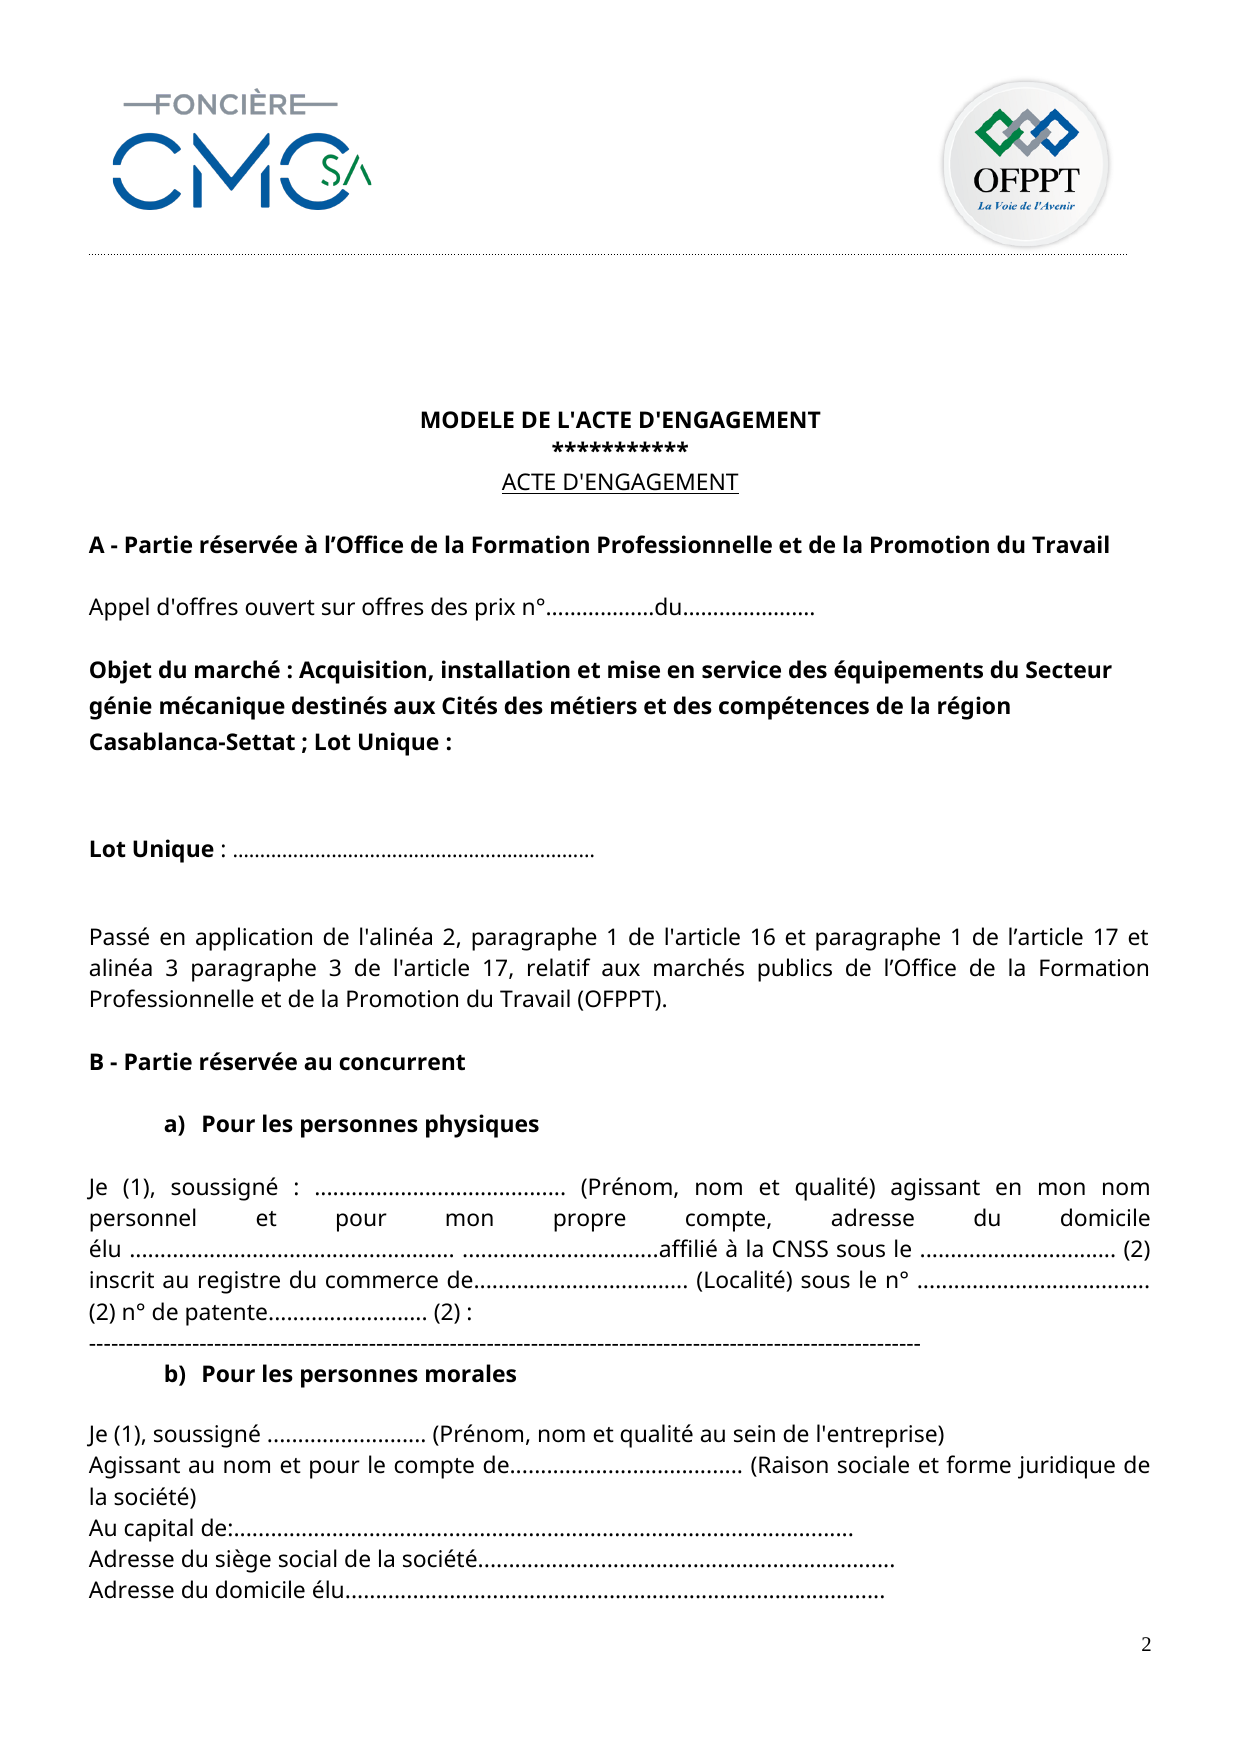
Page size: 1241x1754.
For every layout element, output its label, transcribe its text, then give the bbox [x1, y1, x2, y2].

text Passé en application de l'alinéa 2, paragraphe 1 de l'article 16 et paragraphe 1 de l’article 17 et alinéa 3 paragraphe 3 de l'article 17, relatif aux marchés publics de l’Office de la Formation Professionnelle et de la Promotion du Travail (OFPPT). [89, 921, 1152, 1014]
text ----------------------------------------------------------------------------------------------------------------- [89, 1327, 1152, 1358]
picture [112, 88, 372, 210]
text Adresse du domicile élu........................................................................................ [89, 1574, 1152, 1606]
text MODELE DE L'ACTE D'ENGAGEMENT [89, 404, 1152, 435]
list Pour les personnes physiques [164, 1108, 1152, 1139]
text Adresse du siège social de la société.................................................................... [89, 1543, 1152, 1574]
text B - Partie réservée au concurrent [89, 1046, 1152, 1077]
text Agissant au nom et pour le compte de...................................... (Raison sociale et forme juridique de la société) [89, 1449, 1152, 1512]
text Je (1), soussigné .......................... (Prénom, nom et qualité au sein de l'entreprise) [89, 1418, 1152, 1449]
text ACTE D'ENGAGEMENT [89, 466, 1152, 497]
text *********** [89, 435, 1152, 466]
text A - Partie réservée à l’Office de la Formation Professionnelle et de la Promotion du Travail [89, 529, 1152, 560]
list Pour les personnes morales [164, 1358, 1152, 1389]
text Objet du marché : Acquisition, installation et mise en service des équipements du Secteur génie mécanique destinés aux Cités des métiers et des compétences de la région Casablanca-Settat ; Lot Unique : [89, 654, 1152, 757]
text Lot Unique : ………………………………………………………… [89, 833, 1152, 864]
text Appel d'offres ouvert sur offres des prix n°………………du…………………. [89, 591, 1152, 622]
text Au capital de:..................................................................................................... [89, 1512, 1152, 1543]
picture [935, 73, 1116, 254]
text Je (1), soussigné : ......................................... (Prénom, nom et qualité) agissant en mon nom personnel et pour mon propre compte, adresse du domicile élu ..................................................... ................................affilié à la CNSS sous le ................................ (2) inscrit au registre du commerce de................................... (Localité) sous le n° ...................................... (2) n° de patente.......................... (2) : [89, 1171, 1152, 1327]
